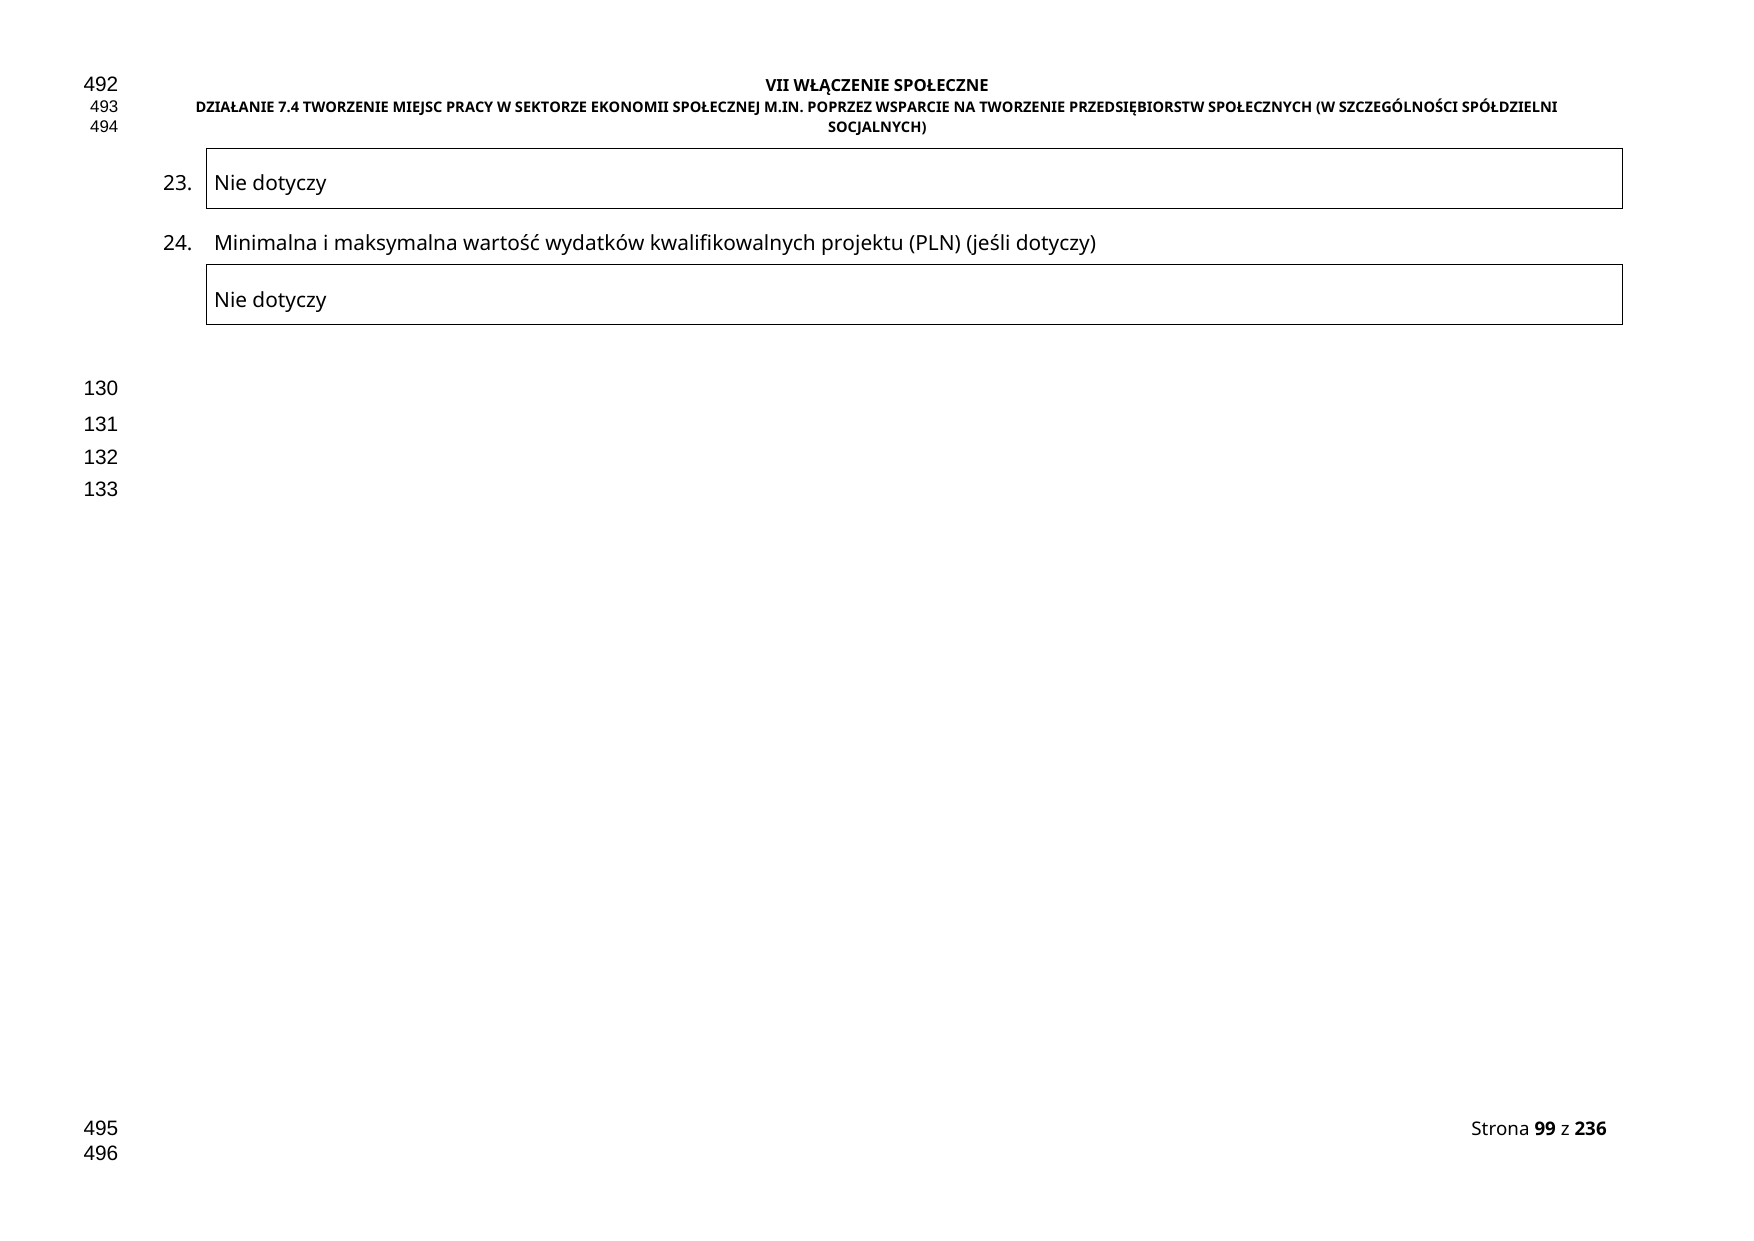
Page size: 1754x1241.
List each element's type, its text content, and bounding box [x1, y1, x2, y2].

table_cell [118, 148, 206, 208]
table_cell Minimalna i maksymalna wartość wydatków kwalifikowalnych projektu (PLN) (jeśli dotyczy) [207, 209, 1622, 264]
table_cell [118, 208, 207, 324]
table_cell Nie dotyczy [207, 149, 1622, 208]
table_cell Nie dotyczy [207, 265, 1622, 324]
